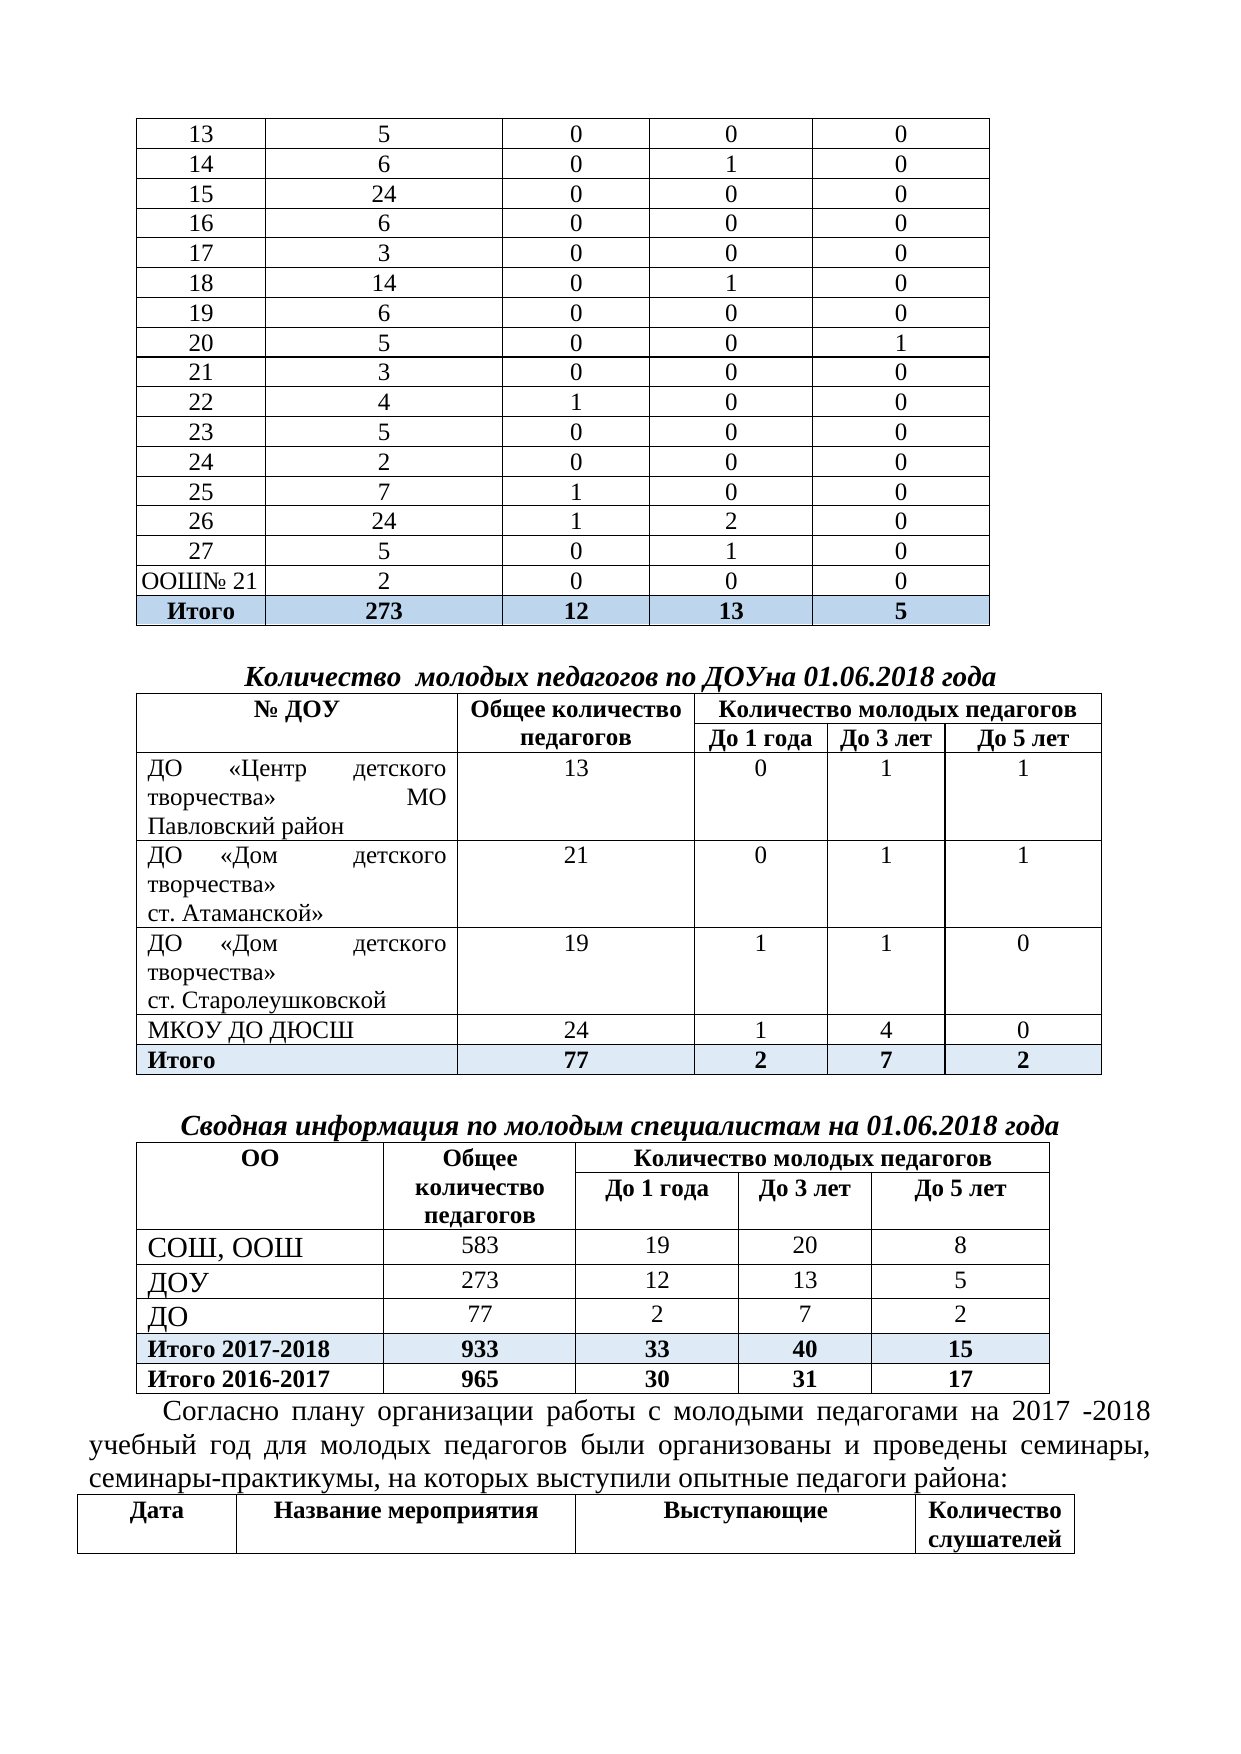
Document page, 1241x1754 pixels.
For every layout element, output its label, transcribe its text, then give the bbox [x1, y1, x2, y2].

table_cell 0 [503, 268, 649, 297]
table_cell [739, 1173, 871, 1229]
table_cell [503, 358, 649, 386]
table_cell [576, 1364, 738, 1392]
table_cell 0 [650, 238, 812, 267]
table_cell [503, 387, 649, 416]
table_cell 0 [650, 209, 812, 237]
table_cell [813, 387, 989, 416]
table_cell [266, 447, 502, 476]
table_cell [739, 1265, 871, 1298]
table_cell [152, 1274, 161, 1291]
table_cell 0 [813, 119, 989, 148]
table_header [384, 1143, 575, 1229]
table_cell 0 [503, 209, 649, 237]
table_cell 14 [266, 268, 502, 297]
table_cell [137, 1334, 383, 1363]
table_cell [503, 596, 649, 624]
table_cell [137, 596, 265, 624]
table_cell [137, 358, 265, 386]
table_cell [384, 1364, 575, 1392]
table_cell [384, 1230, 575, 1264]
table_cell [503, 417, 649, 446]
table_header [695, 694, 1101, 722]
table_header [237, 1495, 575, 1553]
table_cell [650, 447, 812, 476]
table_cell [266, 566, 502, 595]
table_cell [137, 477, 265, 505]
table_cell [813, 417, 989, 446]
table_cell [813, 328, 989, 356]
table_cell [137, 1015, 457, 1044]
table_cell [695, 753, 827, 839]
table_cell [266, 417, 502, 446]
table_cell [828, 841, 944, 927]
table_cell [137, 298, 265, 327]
table_cell 0 [813, 268, 989, 297]
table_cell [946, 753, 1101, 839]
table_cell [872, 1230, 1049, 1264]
table_cell 3 [266, 238, 502, 267]
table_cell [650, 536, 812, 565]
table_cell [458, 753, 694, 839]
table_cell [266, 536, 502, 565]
table_cell 16 [137, 209, 265, 237]
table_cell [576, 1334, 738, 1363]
table_cell 6 [266, 149, 502, 178]
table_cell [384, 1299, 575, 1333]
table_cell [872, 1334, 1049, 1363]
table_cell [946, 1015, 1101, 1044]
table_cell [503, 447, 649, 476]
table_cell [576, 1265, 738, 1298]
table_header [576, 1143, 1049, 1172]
text Согласно плану организации работы с молодыми педагогами на 2017 -2018 учебный год для молодых педагогов были организованы и проведены семинары, семинары-практикумы, на которых выступили опытные педагоги района: [89, 1393, 1152, 1494]
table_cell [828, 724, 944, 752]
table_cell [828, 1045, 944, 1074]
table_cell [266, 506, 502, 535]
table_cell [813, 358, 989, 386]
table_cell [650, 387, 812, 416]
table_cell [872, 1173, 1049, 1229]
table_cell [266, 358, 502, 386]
text Сводная информация по молодым специалистам на 01.06.2018 года [89, 1108, 1152, 1142]
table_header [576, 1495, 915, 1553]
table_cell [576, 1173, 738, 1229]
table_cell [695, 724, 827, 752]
table_cell 0 [813, 149, 989, 178]
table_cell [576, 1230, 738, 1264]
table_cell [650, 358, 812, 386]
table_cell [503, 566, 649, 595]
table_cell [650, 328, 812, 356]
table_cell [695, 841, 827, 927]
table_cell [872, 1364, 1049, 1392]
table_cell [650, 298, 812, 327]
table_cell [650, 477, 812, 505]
table_cell 14 [137, 149, 265, 178]
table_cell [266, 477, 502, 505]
table_cell 0 [650, 119, 812, 148]
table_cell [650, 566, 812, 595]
table_cell 1 [650, 149, 812, 178]
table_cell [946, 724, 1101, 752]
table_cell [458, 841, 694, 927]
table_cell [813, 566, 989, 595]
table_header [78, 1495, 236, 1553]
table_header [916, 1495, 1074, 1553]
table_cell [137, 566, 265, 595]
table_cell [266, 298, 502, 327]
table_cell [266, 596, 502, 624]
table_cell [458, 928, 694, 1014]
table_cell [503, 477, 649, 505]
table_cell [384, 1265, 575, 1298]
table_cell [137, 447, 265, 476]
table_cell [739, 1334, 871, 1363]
table_cell 0 [813, 209, 989, 237]
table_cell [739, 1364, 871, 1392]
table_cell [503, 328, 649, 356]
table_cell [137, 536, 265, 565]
table_cell 0 [503, 238, 649, 267]
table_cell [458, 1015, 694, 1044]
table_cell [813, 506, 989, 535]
table_cell 15 [137, 179, 265, 207]
table_cell 1 [650, 268, 812, 297]
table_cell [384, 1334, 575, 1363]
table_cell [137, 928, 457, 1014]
table_cell 0 [813, 179, 989, 207]
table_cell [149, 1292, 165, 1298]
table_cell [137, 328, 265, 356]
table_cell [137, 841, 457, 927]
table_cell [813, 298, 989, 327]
table_cell 0 [650, 179, 812, 207]
table_cell 13 [137, 119, 265, 148]
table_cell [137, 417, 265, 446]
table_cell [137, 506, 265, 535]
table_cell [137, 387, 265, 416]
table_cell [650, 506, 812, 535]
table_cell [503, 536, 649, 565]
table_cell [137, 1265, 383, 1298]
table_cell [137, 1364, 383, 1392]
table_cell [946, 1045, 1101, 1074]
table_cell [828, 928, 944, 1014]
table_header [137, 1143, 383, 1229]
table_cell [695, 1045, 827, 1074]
table_cell 24 [266, 179, 502, 207]
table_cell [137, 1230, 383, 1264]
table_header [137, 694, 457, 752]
table_cell 0 [503, 179, 649, 207]
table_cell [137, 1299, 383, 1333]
table_cell 0 [813, 238, 989, 267]
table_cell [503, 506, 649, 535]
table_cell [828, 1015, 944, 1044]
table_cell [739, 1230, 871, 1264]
table_cell 6 [266, 209, 502, 237]
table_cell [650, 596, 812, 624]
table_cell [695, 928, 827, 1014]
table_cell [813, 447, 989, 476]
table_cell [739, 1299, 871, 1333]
table_cell 0 [503, 119, 649, 148]
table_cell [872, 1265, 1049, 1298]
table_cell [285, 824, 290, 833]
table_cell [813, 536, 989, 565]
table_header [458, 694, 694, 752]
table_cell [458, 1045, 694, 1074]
table_cell 18 [137, 268, 265, 297]
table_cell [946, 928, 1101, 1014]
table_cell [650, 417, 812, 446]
table_cell 17 [137, 238, 265, 267]
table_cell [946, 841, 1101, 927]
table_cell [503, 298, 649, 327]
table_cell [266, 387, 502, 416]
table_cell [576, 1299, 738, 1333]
text Количество молодых педагогов по ДОУна 01.06.2018 года [89, 659, 1152, 693]
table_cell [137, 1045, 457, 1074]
table_cell 5 [266, 119, 502, 148]
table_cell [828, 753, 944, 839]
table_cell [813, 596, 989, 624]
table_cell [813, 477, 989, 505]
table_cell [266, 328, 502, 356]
table_cell 0 [503, 149, 649, 178]
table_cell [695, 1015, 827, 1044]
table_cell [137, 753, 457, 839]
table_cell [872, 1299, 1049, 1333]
